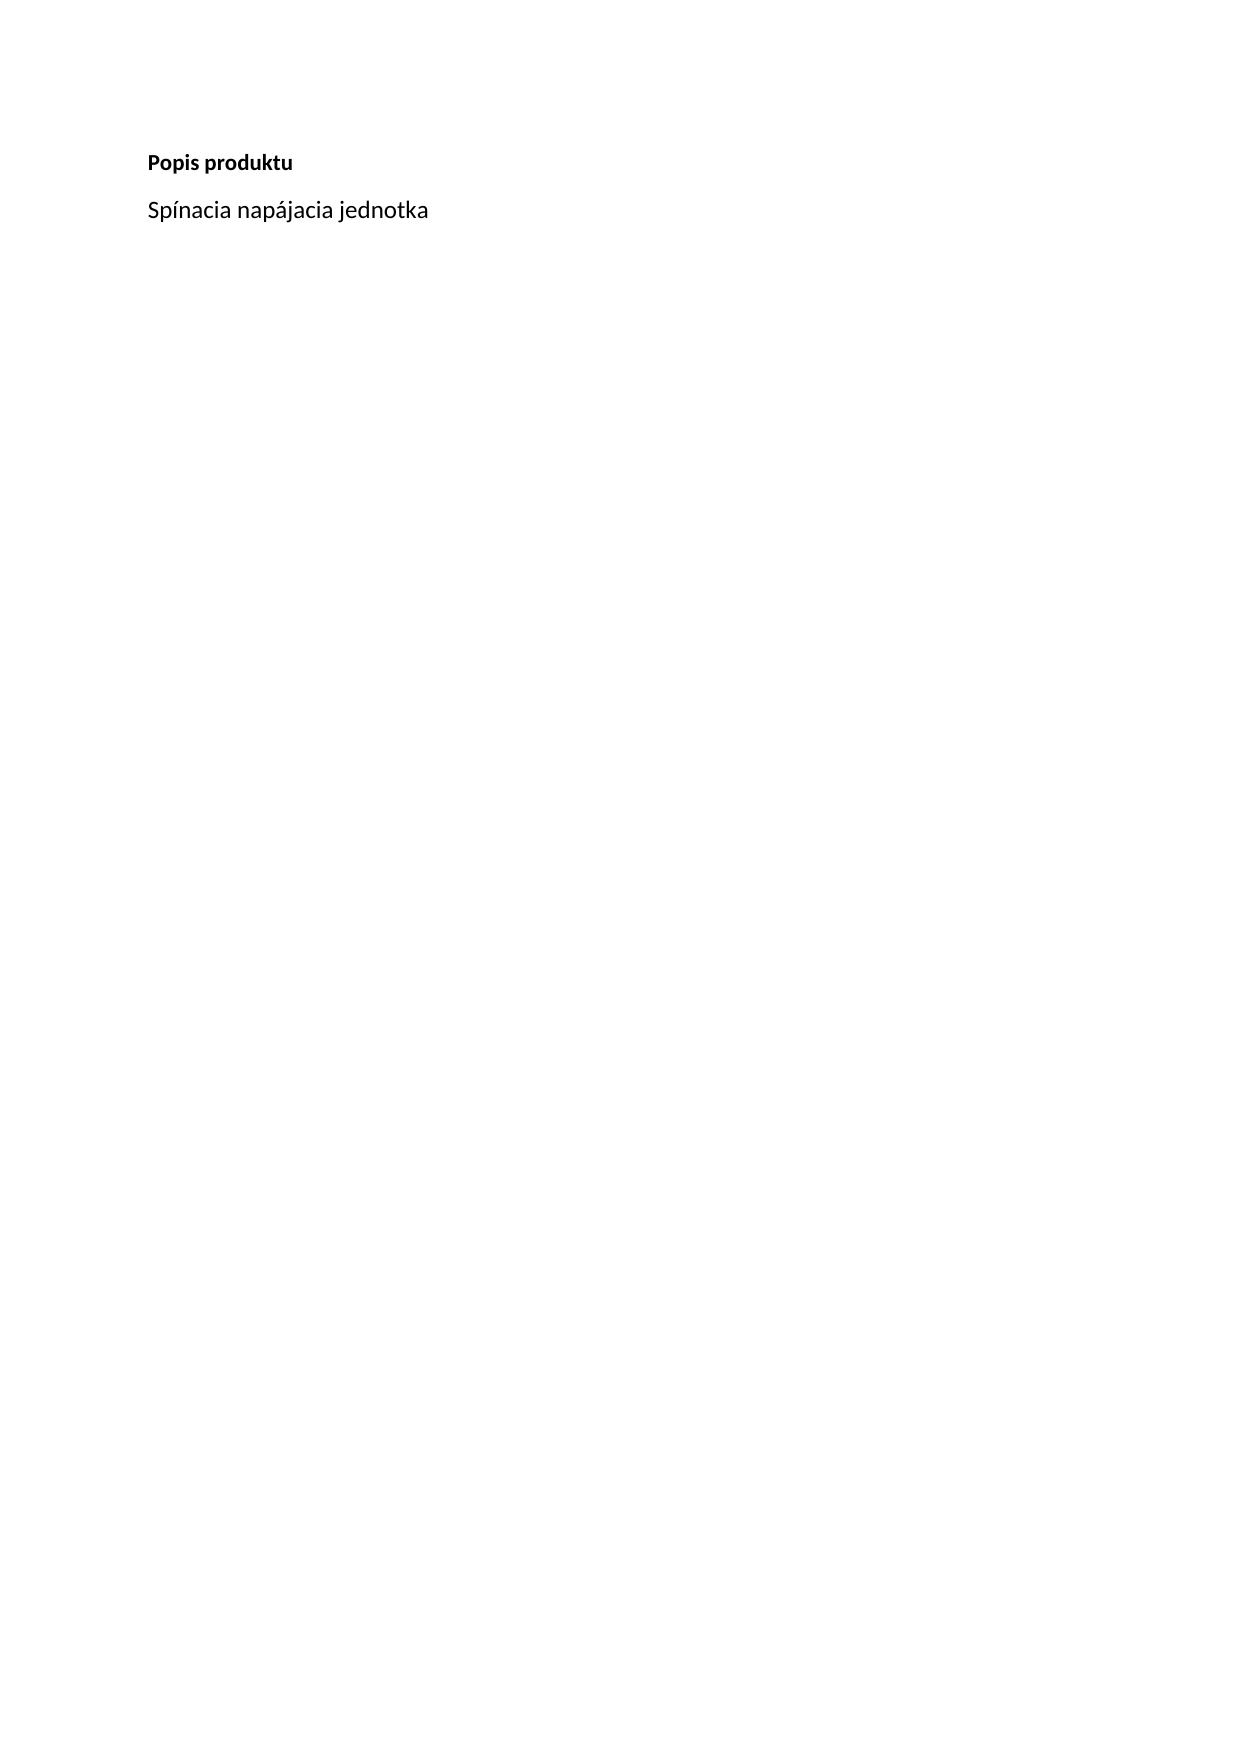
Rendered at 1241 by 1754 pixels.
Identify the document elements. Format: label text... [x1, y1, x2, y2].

text Spínacia napájacia jednotka [148, 194, 1093, 225]
text Popis produktu [148, 148, 1093, 176]
